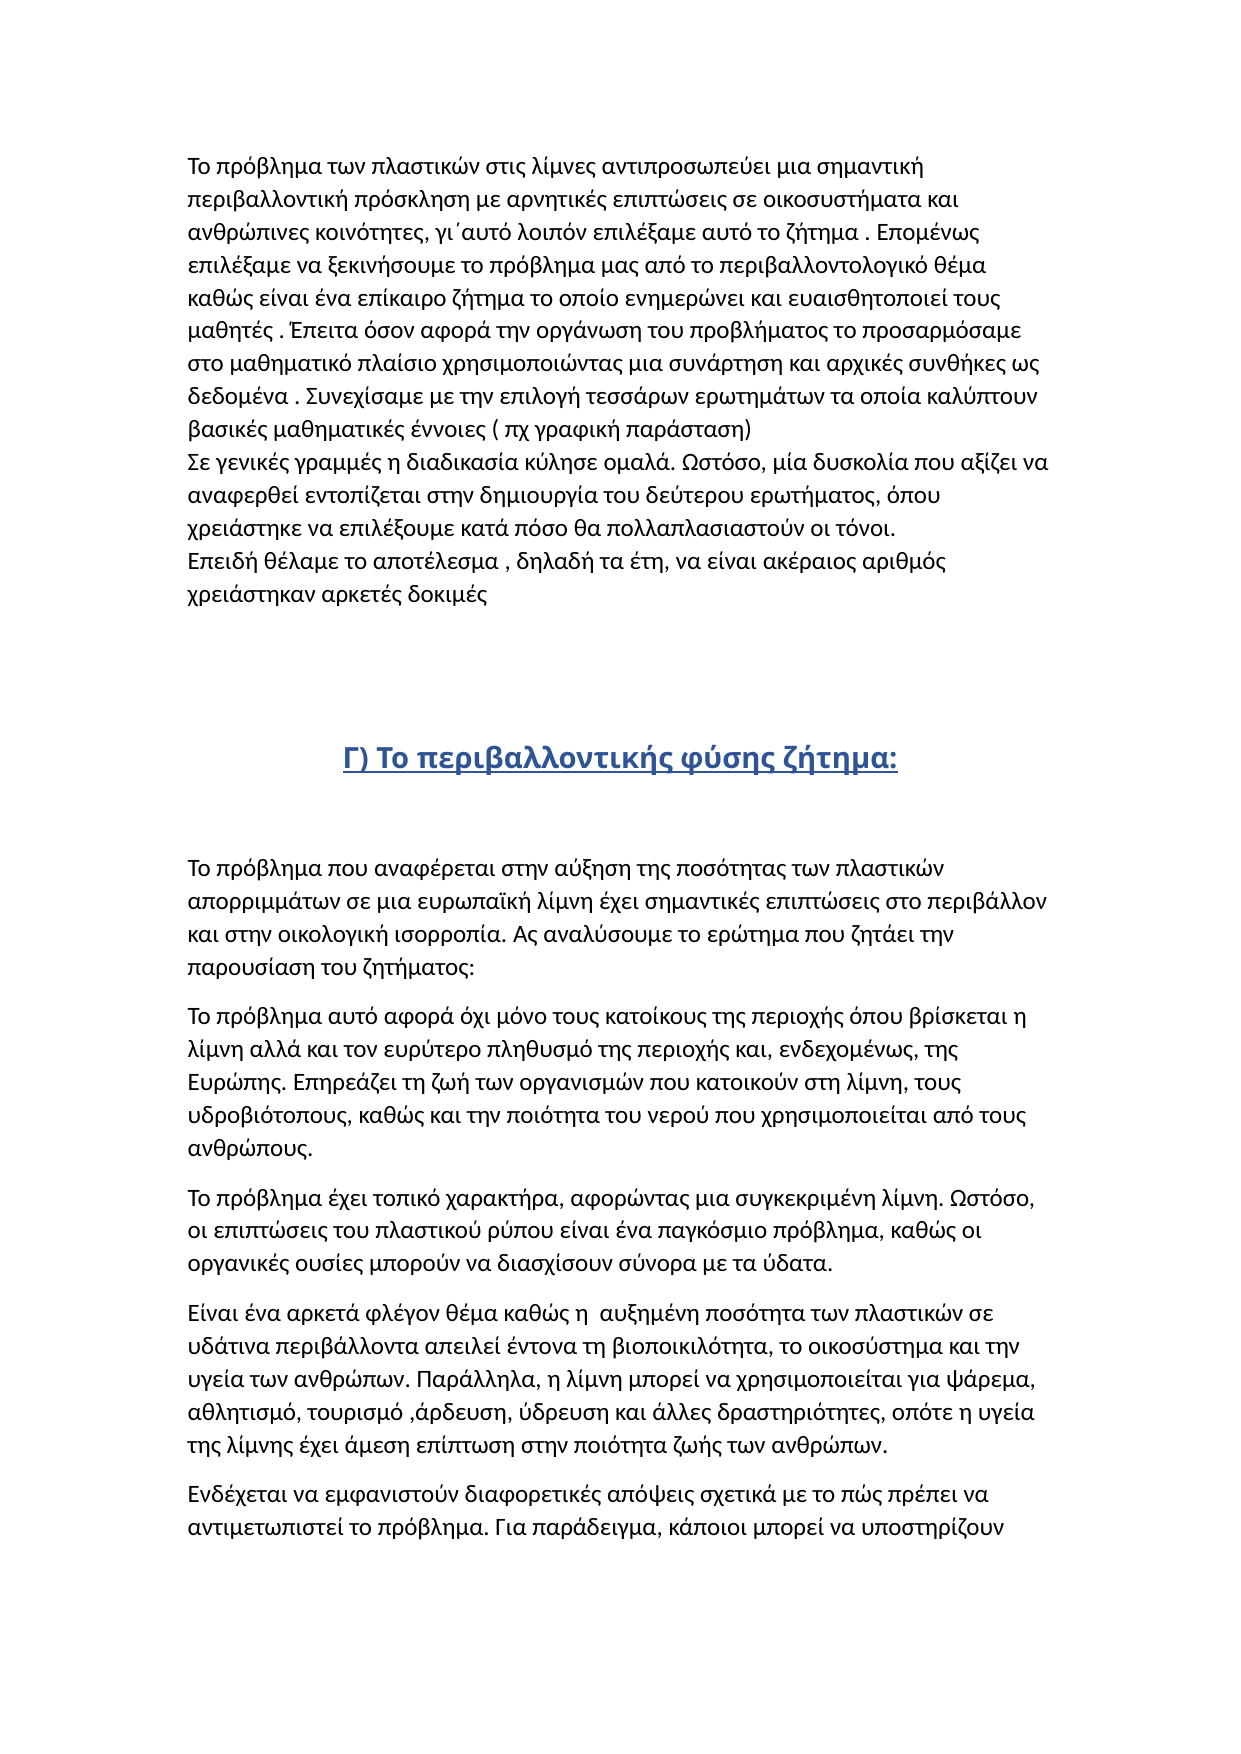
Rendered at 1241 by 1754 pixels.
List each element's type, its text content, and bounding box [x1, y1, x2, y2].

text Είναι ένα αρκετά φλέγον θέμα καθώς η αυξημένη ποσότητα των πλαστικών σε υδάτινα περιβάλλοντα απειλεί έντονα τη βιοποικιλότητα, το οικοσύστημα και την υγεία των ανθρώπων. Παράλληλα, η λίμνη μπορεί να χρησιμοποιείται για ψάρεμα, αθλητισμό, τουρισμό ,άρδευση, ύδρευση και άλλες δραστηριότητες, οπότε η υγεία της λίμνης έχει άμεση επίπτωση στην ποιότητα ζωής των ανθρώπων. [187, 1297, 1053, 1459]
text Το πρόβλημα που αναφέρεται στην αύξηση της ποσότητας των πλαστικών απορριμμάτων σε μια ευρωπαϊκή λίμνη έχει σημαντικές επιπτώσεις στο περιβάλλον και στην οικολογική ισορροπία. Ας αναλύσουμε το ερώτημα που ζητάει την παρουσίαση του ζητήματος: [187, 852, 1053, 981]
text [187, 1478, 1053, 1542]
text Γ) Το περιβαλλοντικής φύσης ζήτημα: [187, 737, 1053, 777]
list Το πρόβλημα των πλαστικών στις λίμνες αντιπροσωπεύει μια σημαντική περιβαλλοντική πρόσκληση με αρνητικές επιπτώσεις σε οικοσυστήματα και ανθρώπινες κοινότητες, γι΄αυτό λοιπόν επιλέξαμε αυτό το ζήτημα . Επομένως επιλέξαμε να ξεκινήσουμε το πρόβλημα μας από το περιβαλλοντολογικό θέμα καθώς είναι ένα επίκαιρο ζήτημα το οποίο ενημερώνει και ευαισθητοποιεί τους μαθητές . Έπειτα όσον αφορά την οργάνωση του προβλήματος το προσαρμόσαμε στο μαθηματικό πλαίσιο χρησιμοποιώντας μια συνάρτηση και αρχικές συνθήκες ως δεδομένα . Συνεχίσαμε με την επιλογή τεσσάρων ερωτημάτων τα οποία καλύπτουν βασικές μαθηματικές έννοιες ( πχ γραφική παράσταση) [187, 150, 1053, 444]
list Επειδή θέλαμε το αποτέλεσμα , δηλαδή τα έτη, να είναι ακέραιος αριθμός χρειάστηκαν αρκετές δοκιμές [187, 545, 1053, 608]
text Το πρόβλημα έχει τοπικό χαρακτήρα, αφορώντας μια συγκεκριμένη λίμνη. Ωστόσο, οι επιπτώσεις του πλαστικού ρύπου είναι ένα παγκόσμιο πρόβλημα, καθώς οι οργανικές ουσίες μπορούν να διασχίσουν σύνορα με τα ύδατα. [187, 1182, 1053, 1278]
text Το πρόβλημα αυτό αφορά όχι μόνο τους κατοίκους της περιοχής όπου βρίσκεται η λίμνη αλλά και τον ευρύτερο πληθυσμό της περιοχής και, ενδεχομένως, της Ευρώπης. Επηρεάζει τη ζωή των οργανισμών που κατοικούν στη λίμνη, τους υδροβιότοπους, καθώς και την ποιότητα του νερού που χρησιμοποιείται από τους ανθρώπους. [187, 1000, 1053, 1163]
list Σε γενικές γραμμές η διαδικασία κύλησε ομαλά. Ωστόσο, μία δυσκολία που αξίζει να αναφερθεί εντοπίζεται στην δημιουργία του δεύτερου ερωτήματος, όπου χρειάστηκε να επιλέξουμε κατά πόσο θα πολλαπλασιαστούν οι τόνοι. [187, 446, 1053, 543]
